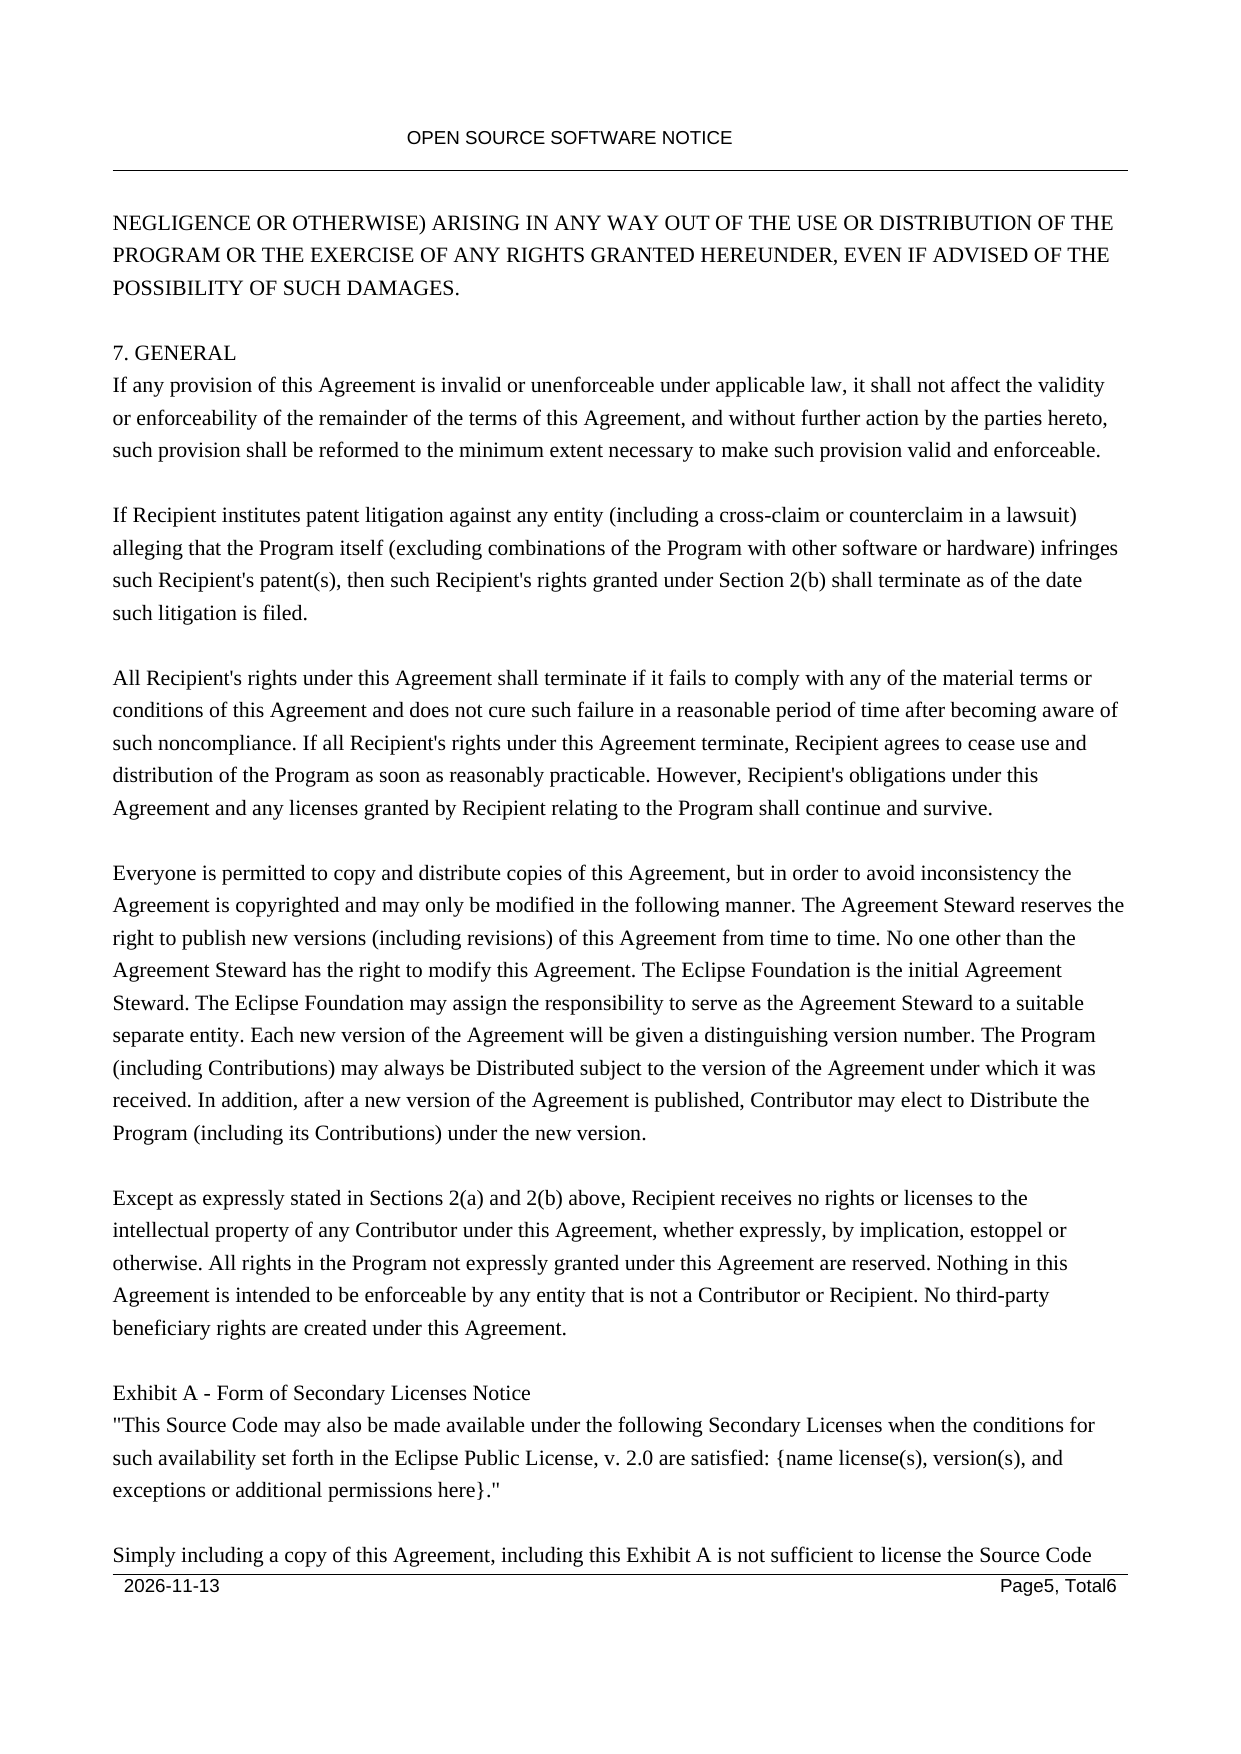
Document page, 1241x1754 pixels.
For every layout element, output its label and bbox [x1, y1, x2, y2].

text [112, 206, 1128, 1571]
